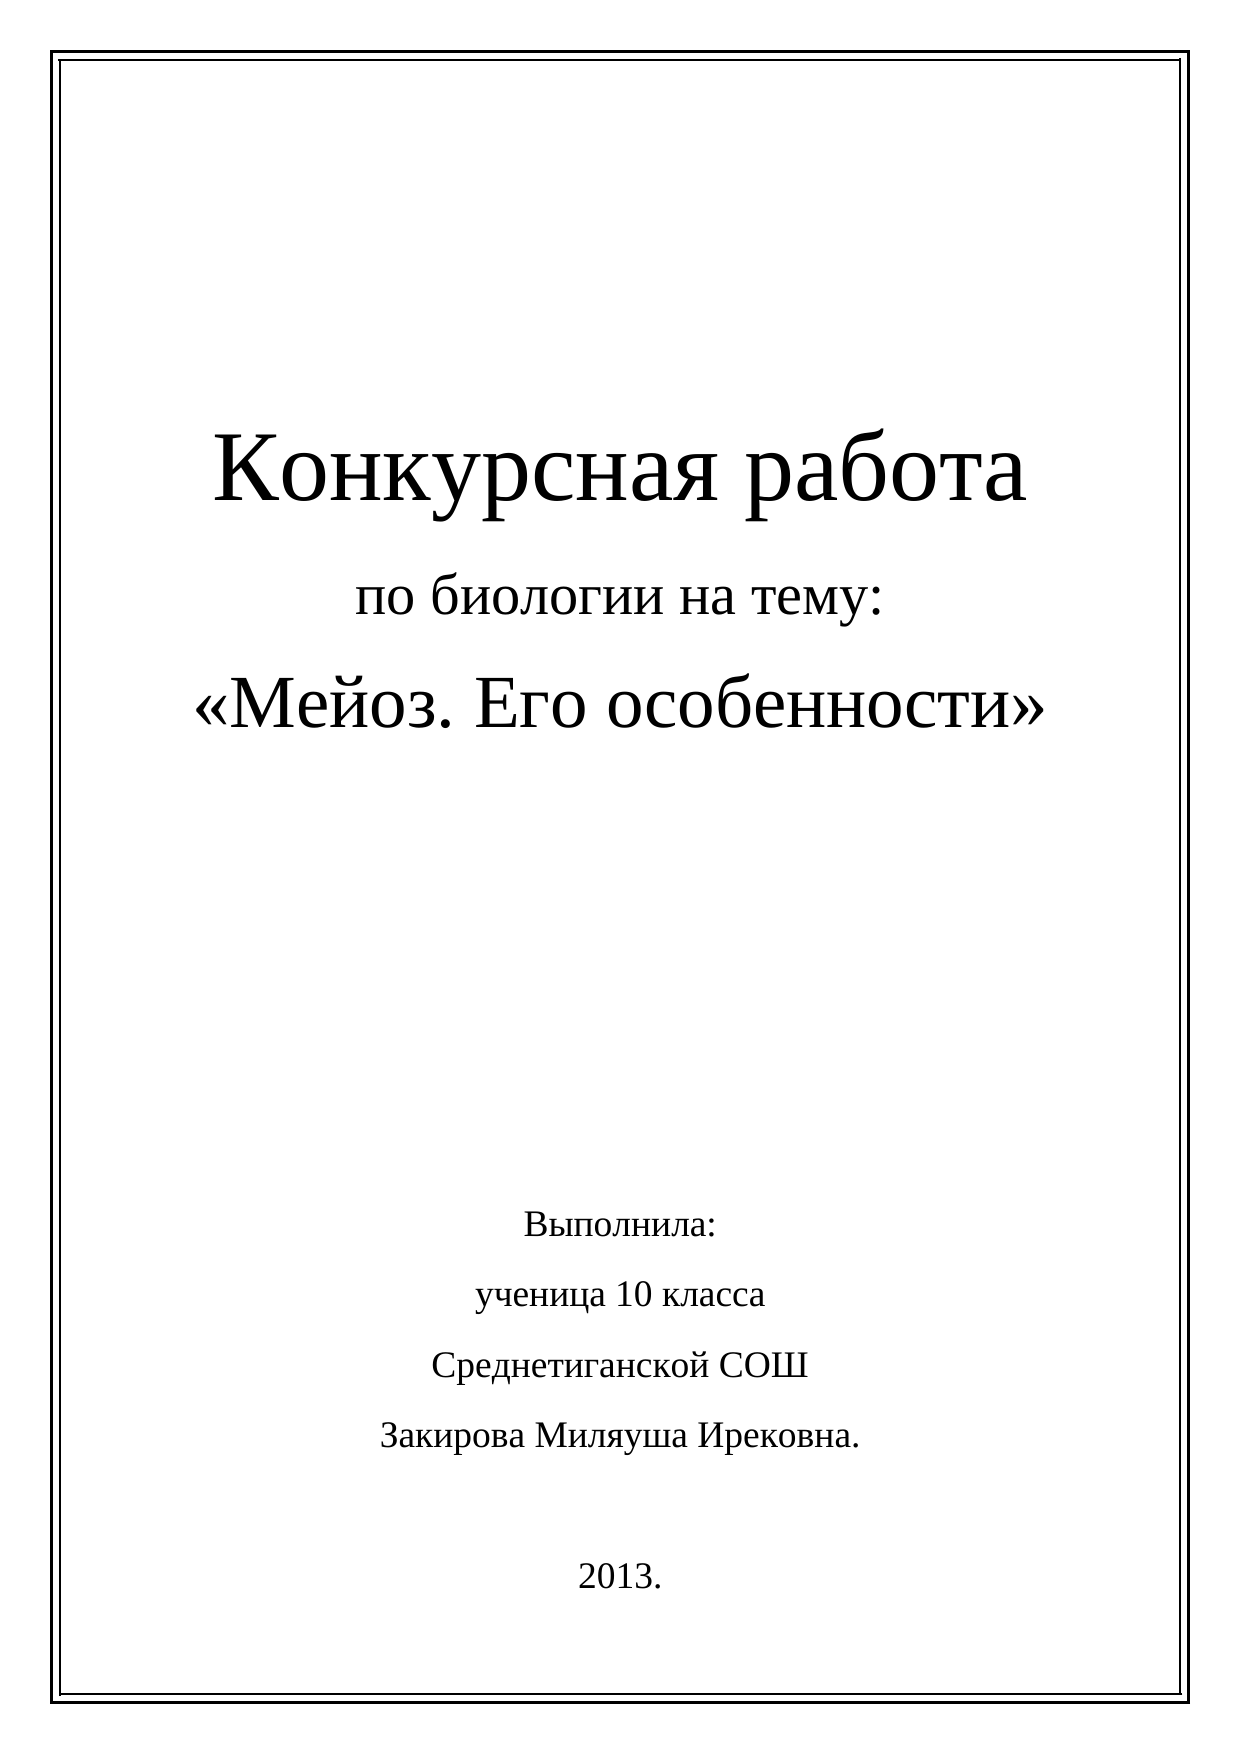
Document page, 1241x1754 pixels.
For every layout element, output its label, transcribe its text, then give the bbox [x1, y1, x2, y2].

text по биологии на тему: [89, 560, 1152, 627]
text Конкурсная работа [89, 407, 1152, 522]
text «Мейоз. Его особенности» [89, 658, 1152, 744]
text Среднетиганской СОШ [89, 1342, 1152, 1385]
text 2013. [89, 1553, 1152, 1597]
text Закирова Миляуша Ирековна. [89, 1413, 1152, 1456]
text Выполнила: [89, 1201, 1152, 1244]
text ученица 10 класса [89, 1272, 1152, 1315]
